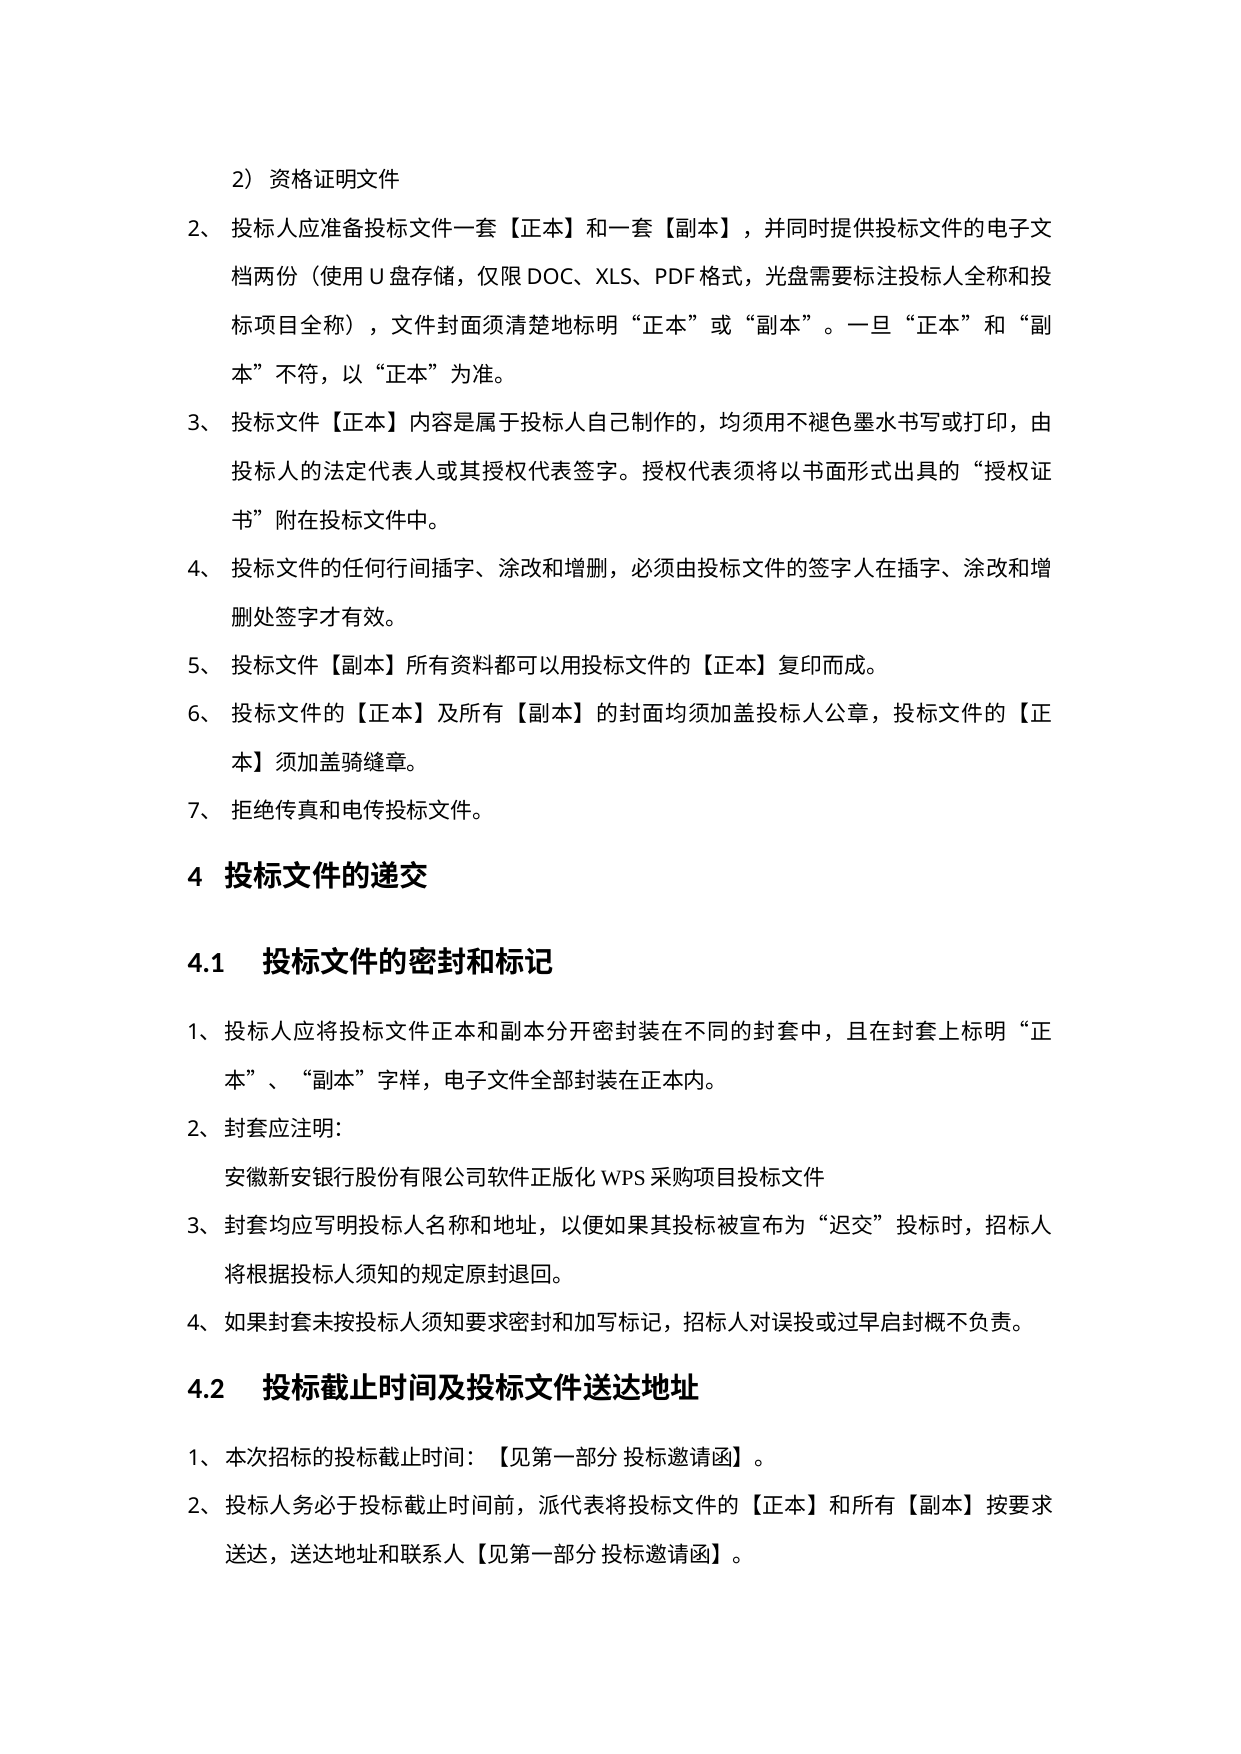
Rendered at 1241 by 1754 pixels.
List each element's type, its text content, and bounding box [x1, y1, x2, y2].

list 本次招标的投标截止时间：【见第一部分 投标邀请函】。 [187, 1439, 1053, 1472]
list 封套应注明： [187, 1111, 1053, 1143]
list 投标人应将投标文件正本和副本分开密封装在不同的封套中，且在封套上标明“正本”、“副本”字样，电子文件全部封装在正本内。 [187, 1014, 1053, 1095]
list 投标人务必于投标截止时间前，派代表将投标文件的【正本】和所有【副本】按要求送达，送达地址和联系人【见第一部分 投标邀请函】。 [187, 1487, 1053, 1569]
text 安徽新安银行股份有限公司软件正版化WPS采购项目投标文件 [224, 1159, 1053, 1192]
list 投标文件【副本】所有资料都可以用投标文件的【正本】复印而成。 [187, 648, 1053, 680]
list 投标文件的递交 [187, 842, 1053, 907]
list 投标文件的【正本】及所有【副本】的封面均须加盖投标人公章，投标文件的【正本】须加盖骑缝章。 [187, 696, 1053, 777]
list 资格证明文件 [232, 162, 1053, 194]
list 投标文件的任何行间插字、涂改和增删，必须由投标文件的签字人在插字、涂改和增删处签字才有效。 [187, 551, 1053, 632]
list 投标截止时间及投标文件送达地址 [187, 1353, 1053, 1418]
list 投标文件【正本】内容是属于投标人自己制作的，均须用不褪色墨水书写或打印，由投标人的法定代表人或其授权代表签字。授权代表须将以书面形式出具的“授权证书”附在投标文件中。 [187, 405, 1053, 535]
list 如果封套未按投标人须知要求密封和加写标记，招标人对误投或过早启封概不负责。 [187, 1305, 1053, 1337]
list 拒绝传真和电传投标文件。 [187, 793, 1053, 826]
list 投标文件的密封和标记 [187, 928, 1053, 993]
list 投标人应准备投标文件一套【正本】和一套【副本】，并同时提供投标文件的电子文档两份（使用U盘存储，仅限DOC、XLS、PDF格式，光盘需要标注投标人全称和投标项目全称），文件封面须清楚地标明“正本”或“副本”。一旦“正本”和“副本”不符，以“正本”为准。 [187, 210, 1053, 389]
list 封套均应写明投标人名称和地址，以便如果其投标被宣布为“迟交”投标时，招标人将根据投标人须知的规定原封退回。 [187, 1208, 1053, 1289]
